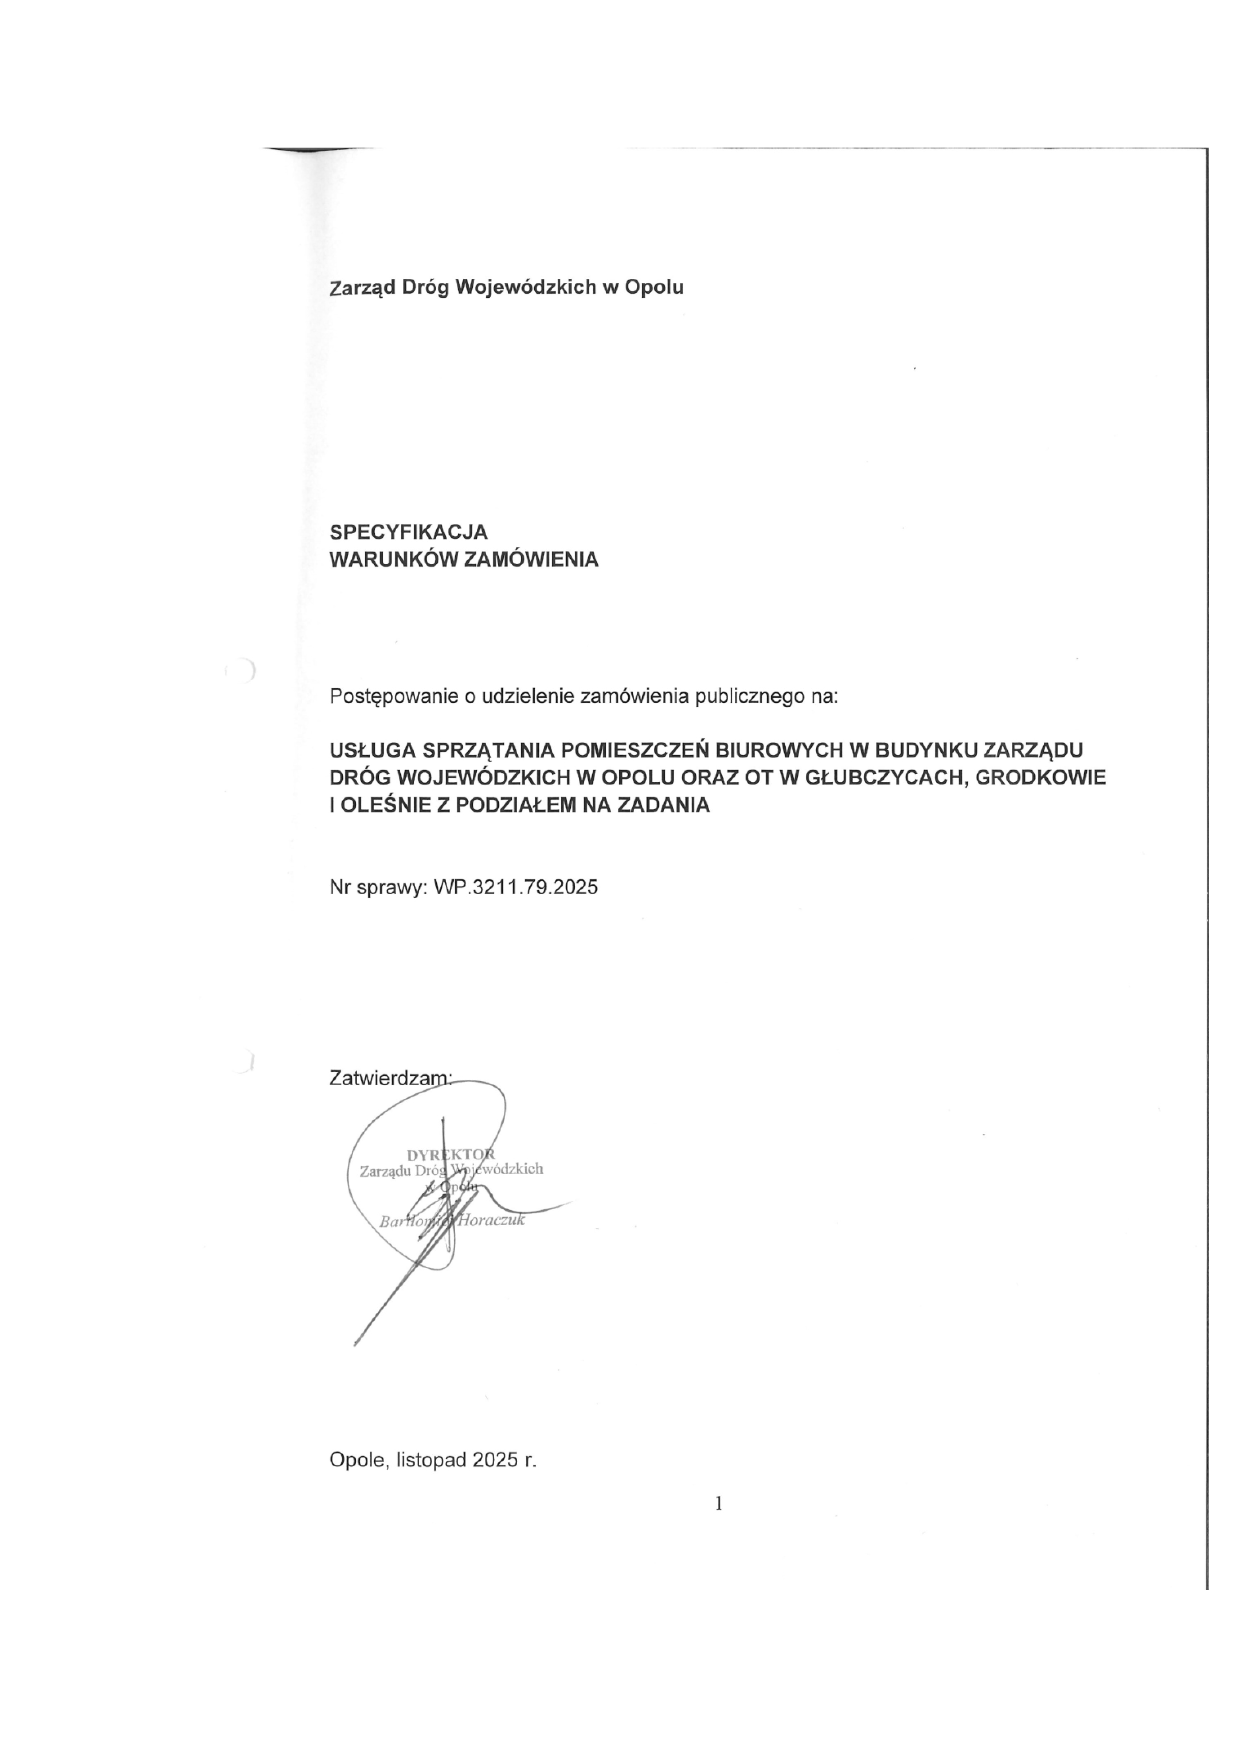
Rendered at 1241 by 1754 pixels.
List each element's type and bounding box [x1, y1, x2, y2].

picture [190, 149, 1208, 1590]
